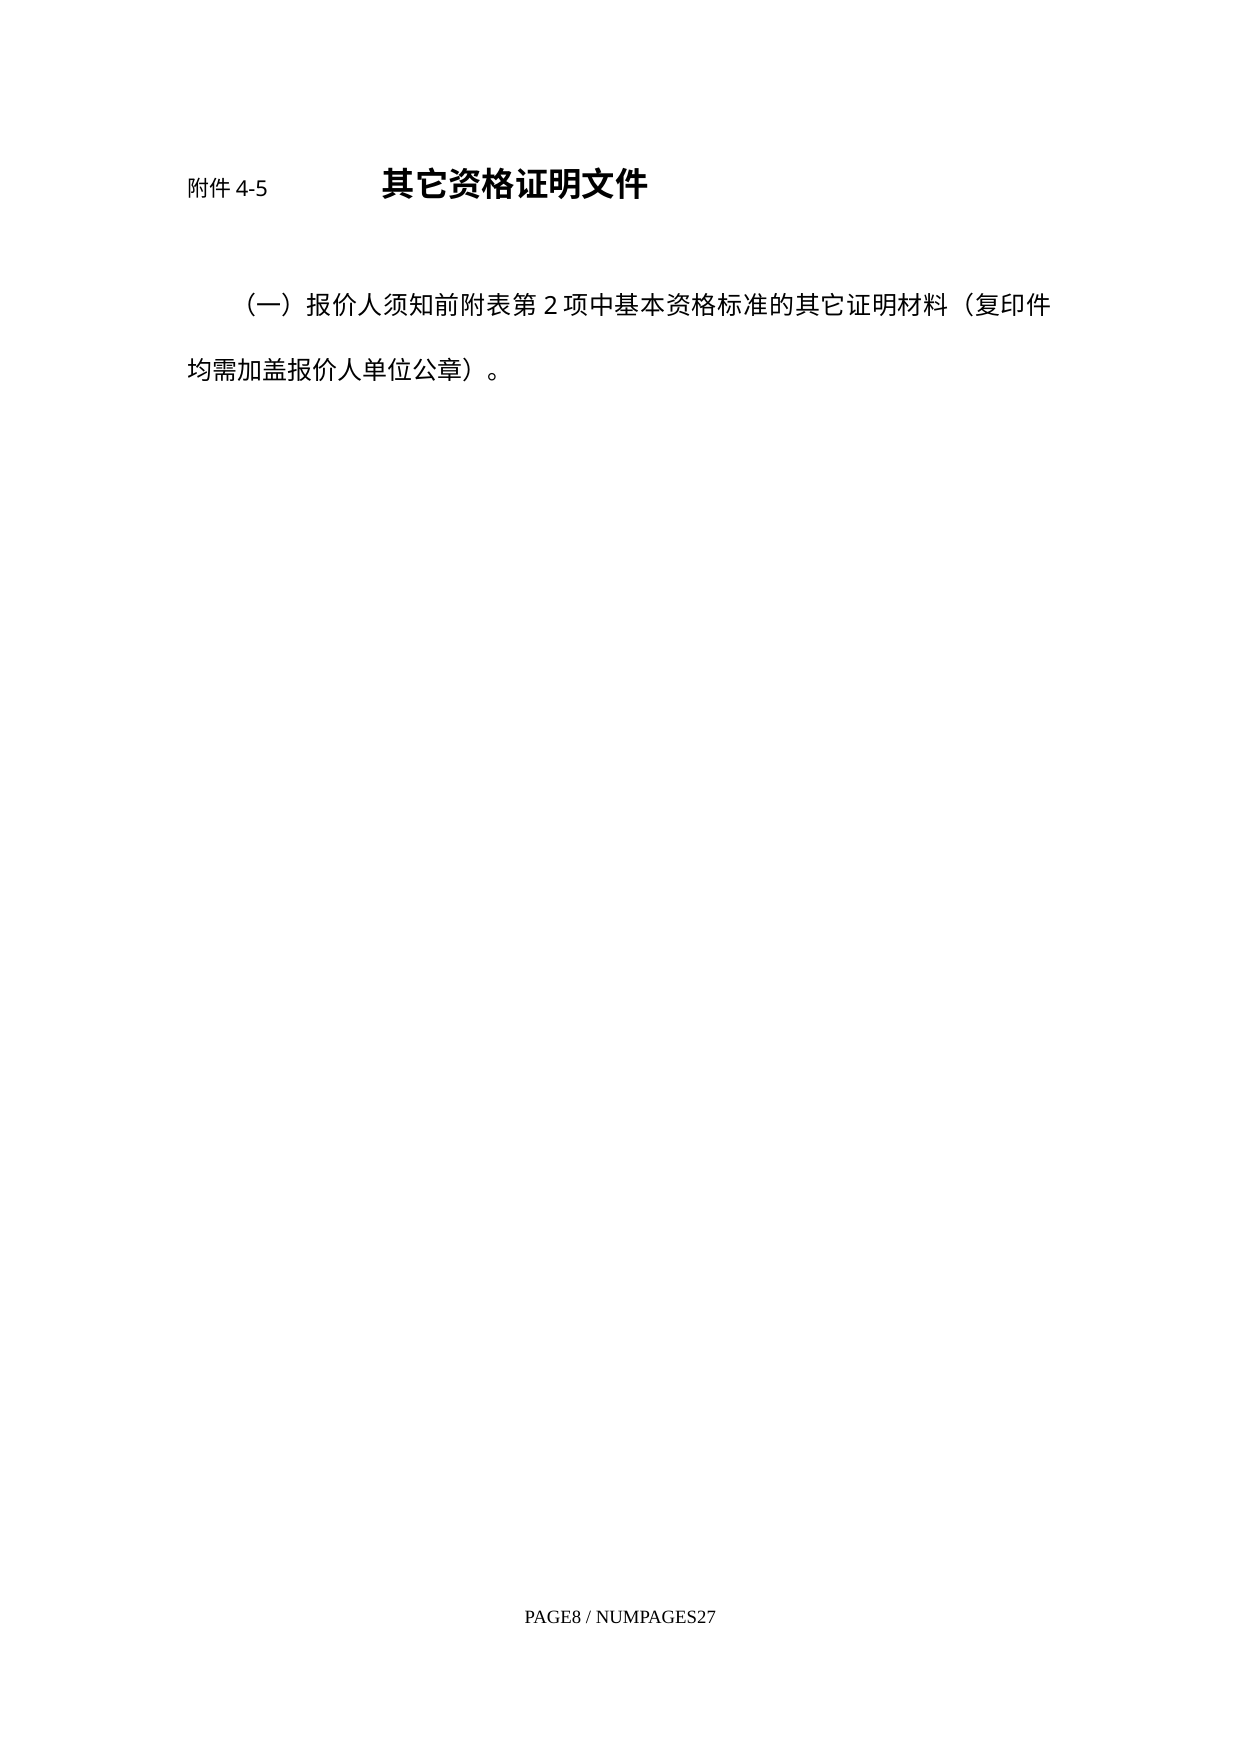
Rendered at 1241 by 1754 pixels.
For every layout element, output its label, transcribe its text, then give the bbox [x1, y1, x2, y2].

text 附件4-5 其它资格证明文件 [187, 160, 1053, 206]
list 报价人须知前附表第2项中基本资格标准的其它证明材料（复印件均需加盖报价人单位公章）。 [187, 271, 1053, 401]
